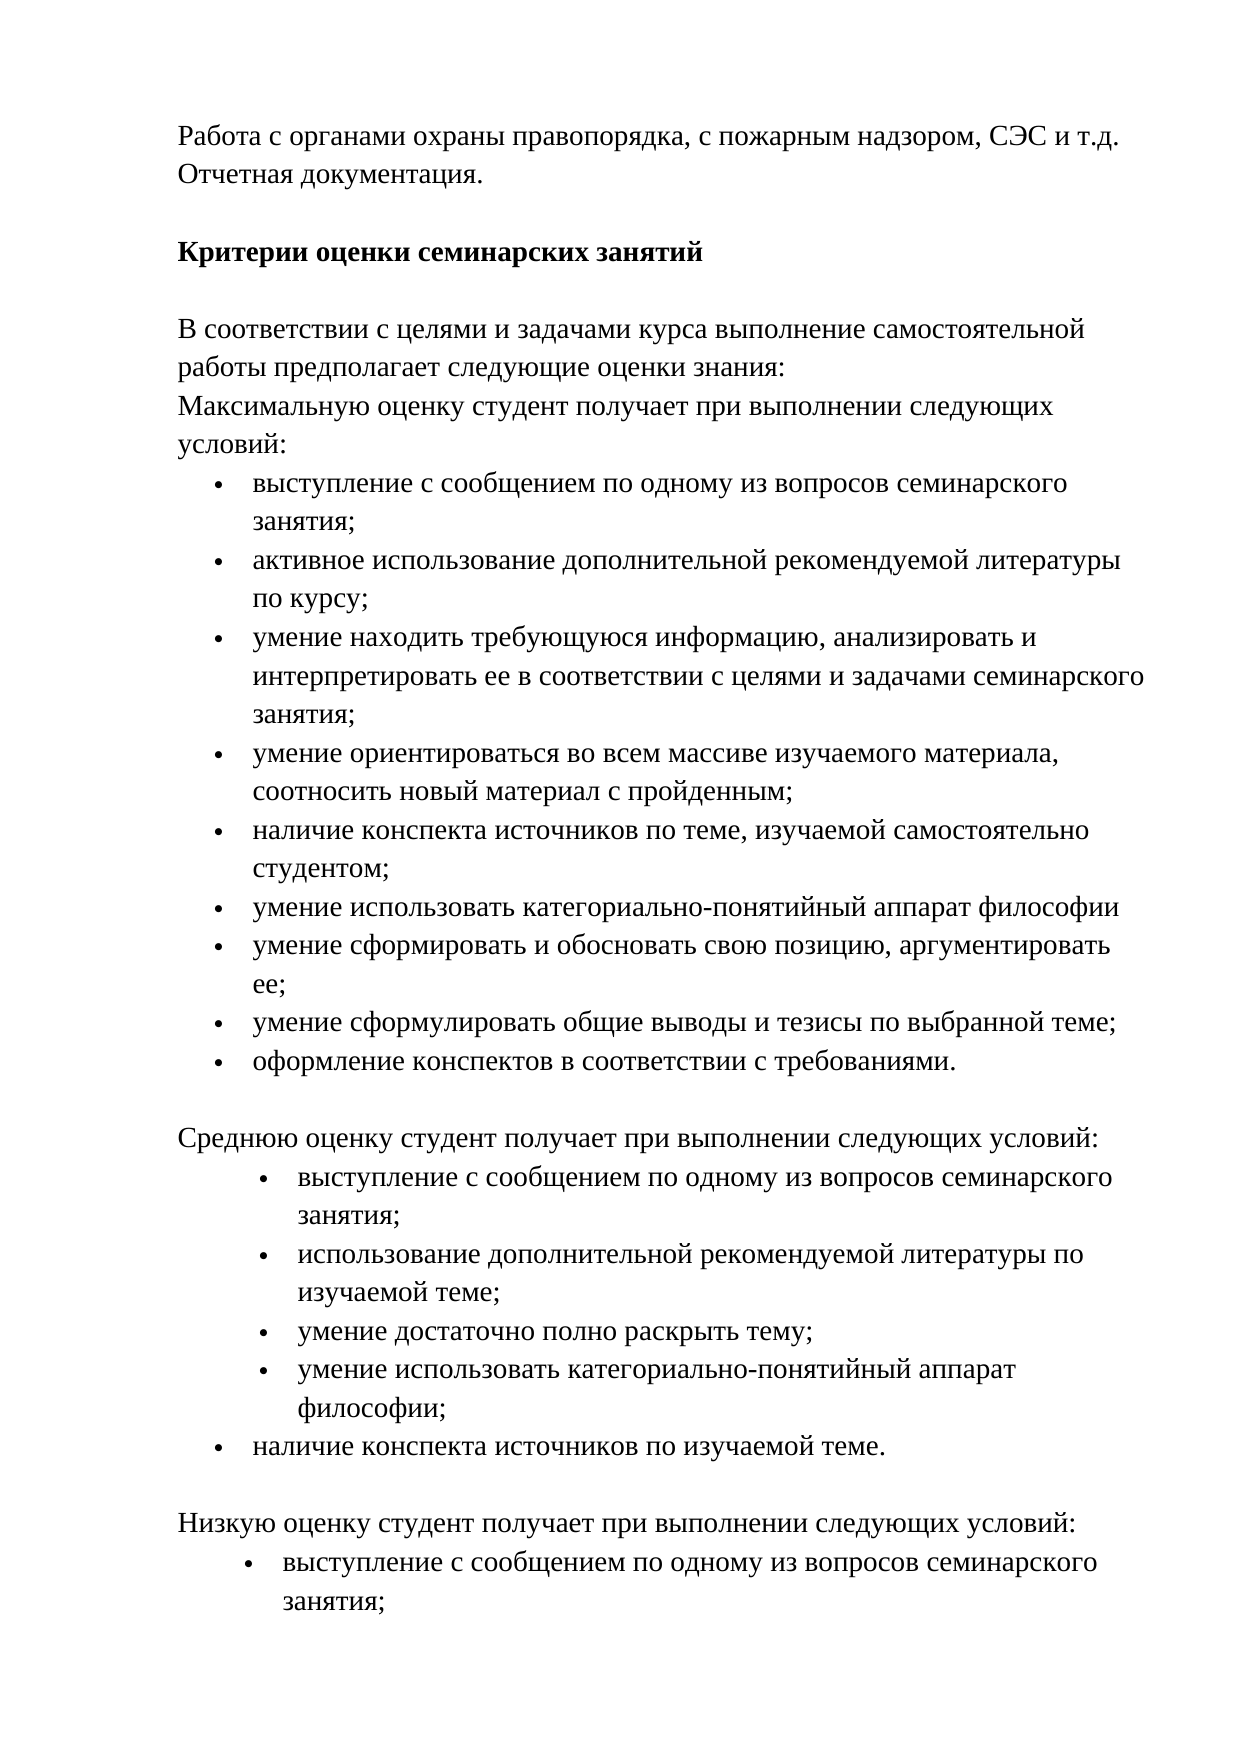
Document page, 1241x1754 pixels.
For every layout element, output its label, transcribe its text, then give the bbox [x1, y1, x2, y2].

list умение использовать категориально-понятийный аппарат философии [215, 889, 1152, 922]
text Среднюю оценку студент получает при выполнении следующих условий: [177, 1120, 1152, 1154]
list наличие конспекта источников по теме, изучаемой самостоятельно студентом; [215, 812, 1152, 884]
text Максимальную оценку студент получает при выполнении следующих условий: [177, 388, 1152, 460]
text Критерии оценки семинарских занятий [177, 234, 1152, 267]
text Низкую оценку студент получает при выполнении следующих условий: [177, 1506, 1152, 1539]
text В соответствии с целями и задачами курса выполнение самостоятельной работы предполагает следующие оценки знания: [177, 311, 1152, 383]
list выступление с сообщением по одному из вопросов семинарского занятия; [245, 1544, 1152, 1616]
list наличие конспекта источников по изучаемой теме. [215, 1428, 1152, 1462]
list выступление с сообщением по одному из вопросов семинарского занятия; [215, 465, 1152, 537]
list умение ориентироваться во всем массиве изучаемого материала, соотносить новый материал с пройденным; [215, 735, 1152, 807]
list умение сформулировать общие выводы и тезисы по выбранной теме; [215, 1004, 1152, 1038]
list оформление конспектов в соответствии с требованиями. [215, 1043, 1152, 1077]
list умение находить требующуюся информацию, анализировать и интерпретировать ее в соответствии с целями и задачами семинарского занятия; [215, 619, 1152, 730]
list умение сформировать и обосновать свою позицию, аргументировать ее; [215, 927, 1152, 999]
list умение использовать категориально-понятийный аппарат философии; [260, 1351, 1152, 1423]
list умение достаточно полно раскрыть тему; [260, 1313, 1152, 1346]
list использование дополнительной рекомендуемой литературы по изучаемой теме; [260, 1236, 1152, 1308]
list выступление с сообщением по одному из вопросов семинарского занятия; [260, 1159, 1152, 1231]
list активное использование дополнительной рекомендуемой литературы по курсу; [215, 542, 1152, 614]
text Работа с органами охраны правопорядка, с пожарным надзором, СЭС и т.д. Отчетная документация. [177, 118, 1152, 190]
